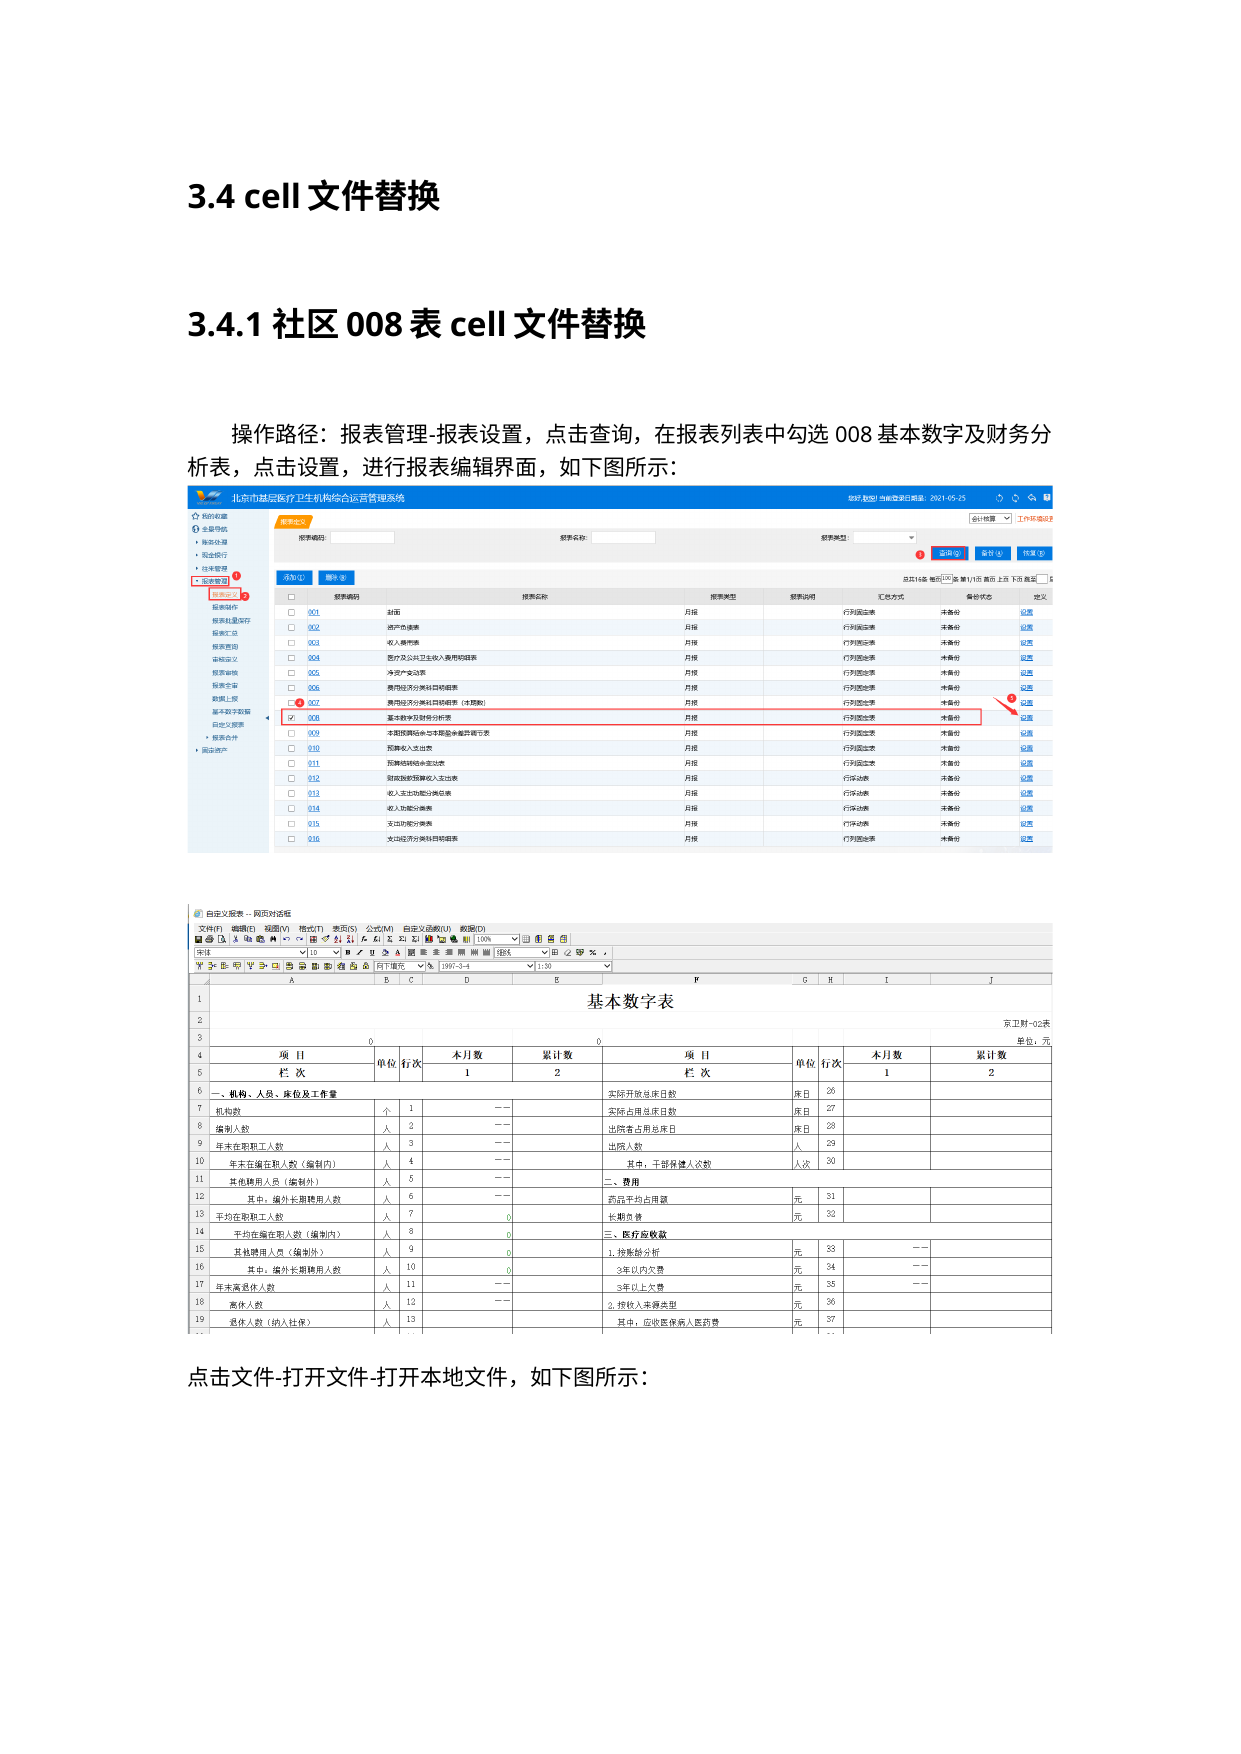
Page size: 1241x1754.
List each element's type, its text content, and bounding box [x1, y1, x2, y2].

text 点击文件-打开文件-打开本地文件，如下图所示： [187, 1359, 1053, 1392]
picture [187, 904, 1053, 1334]
text 操作路径：报表管理-报表设置，点击查询，在报表列表中勾选008基本数字及财务分析表，点击设置，进行报表编辑界面，如下图所示： [187, 417, 1053, 481]
subtitle 3.4 cell文件替换 [187, 162, 1053, 227]
picture [187, 481, 1053, 853]
subtitle 3.4.1 社区008表cell文件替换 [187, 289, 1053, 354]
